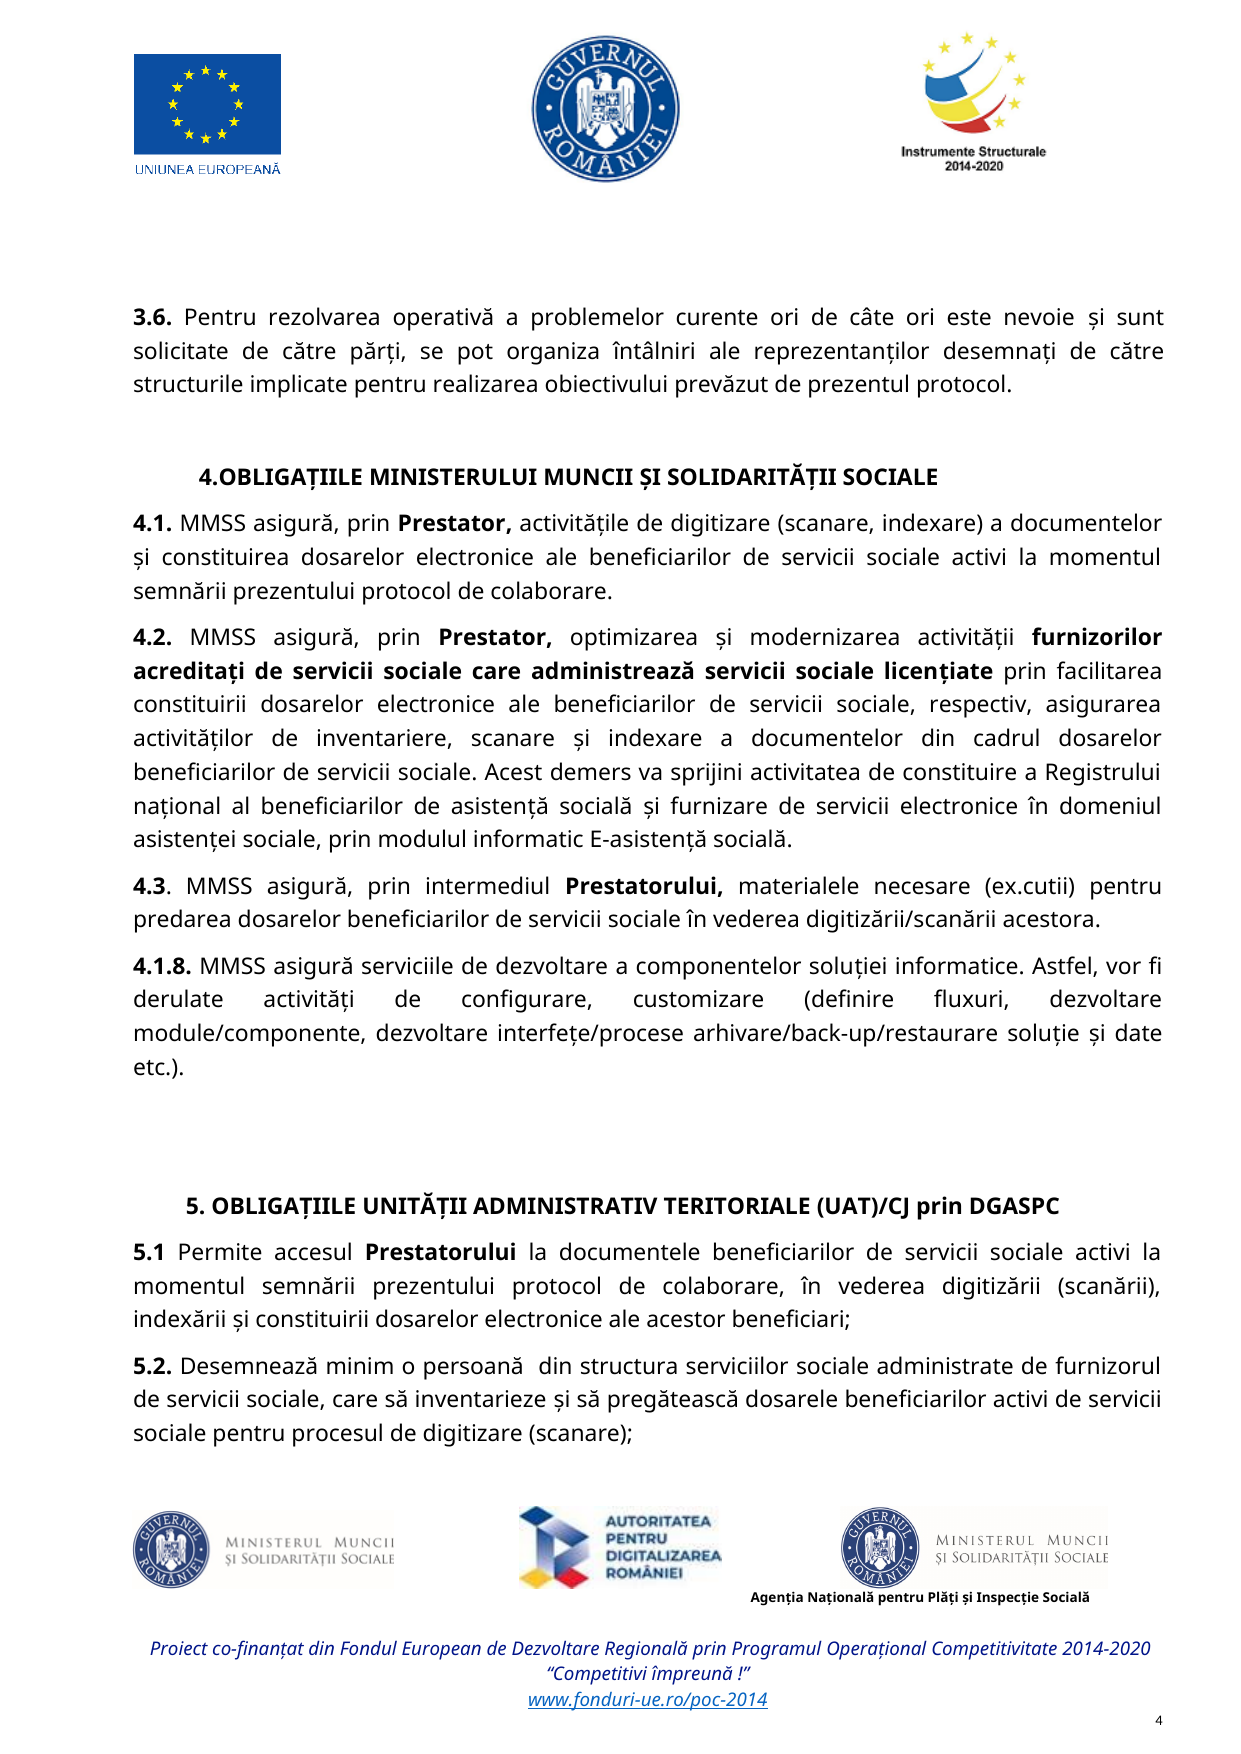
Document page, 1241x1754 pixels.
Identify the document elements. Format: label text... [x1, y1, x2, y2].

picture [519, 29, 695, 187]
text 4.OBLIGAȚIILE MINISTERULUI MUNCII ȘI SOLIDARITĂȚII SOCIALE [133, 461, 1162, 492]
text 4.1. MMSS asigură, prin Prestator, activitățile de digitizare (scanare, indexare) a documentelor și constituirea dosarelor electronice ale beneficiarilor de servicii sociale activi la momentul semnării prezentului protocol de colaborare. [133, 507, 1162, 606]
picture [132, 1510, 394, 1589]
picture [893, 29, 1064, 182]
picture [519, 1506, 722, 1589]
text 5.1 Permite accesul Prestatorului la documentele beneficiarilor de servicii sociale activi la momentul semnării prezentului protocol de colaborare, în vederea digitizării (scanării), indexării și constituirii dosarelor electronice ale acestor beneficiari; [133, 1236, 1162, 1335]
text 3.6. Pentru rezolvarea operativă a problemelor curente ori de câte ori este nevoie și sunt solicitate de către părți, se pot organiza întâlniri ale reprezentanților desemnați de către structurile implicate pentru realizarea obiectivului prevăzut de prezentul protocol. [133, 301, 1164, 400]
text 4.3. MMSS asigură, prin intermediul Prestatorului, materialele necesare (ex.cutii) pentru predarea dosarelor beneficiarilor de servicii sociale în vederea digitizării/scanării acestora. [133, 870, 1162, 935]
picture [840, 1506, 1108, 1589]
picture [121, 29, 296, 199]
list 4.1.8. MMSS asigură serviciile de dezvoltare a componentelor soluției informatice. Astfel, vor fi derulate activități de configurare, customizare (definire fluxuri, dezvoltare module/componente, dezvoltare interfețe/procese arhivare/back-up/restaurare soluție și date etc.). [133, 950, 1162, 1082]
text 5. OBLIGAȚIILE UNITĂȚII ADMINISTRATIV TERITORIALE (UAT)/CJ prin DGASPC [105, 1190, 1164, 1221]
text 4.2. MMSS asigură, prin Prestator, optimizarea și modernizarea activității furnizorilor acreditați de servicii sociale care administrează servicii sociale licențiate prin facilitarea constituirii dosarelor electronice ale beneficiarilor de servicii sociale, respectiv, asigurarea activităților de inventariere, scanare și indexare a documentelor din cadrul dosarelor beneficiarilor de servicii sociale. Acest demers va sprijini activitatea de constituire a Registrului național al beneficiarilor de asistență socială și furnizare de servicii electronice în domeniul asistenței sociale, prin modulul informatic E-asistență socială. [133, 621, 1162, 855]
text 5.2. Desemnează minim o persoană din structura serviciilor sociale administrate de furnizorul de servicii sociale, care să inventarieze și să pregătească dosarele beneficiarilor activi de servicii sociale pentru procesul de digitizare (scanare); [133, 1350, 1162, 1448]
